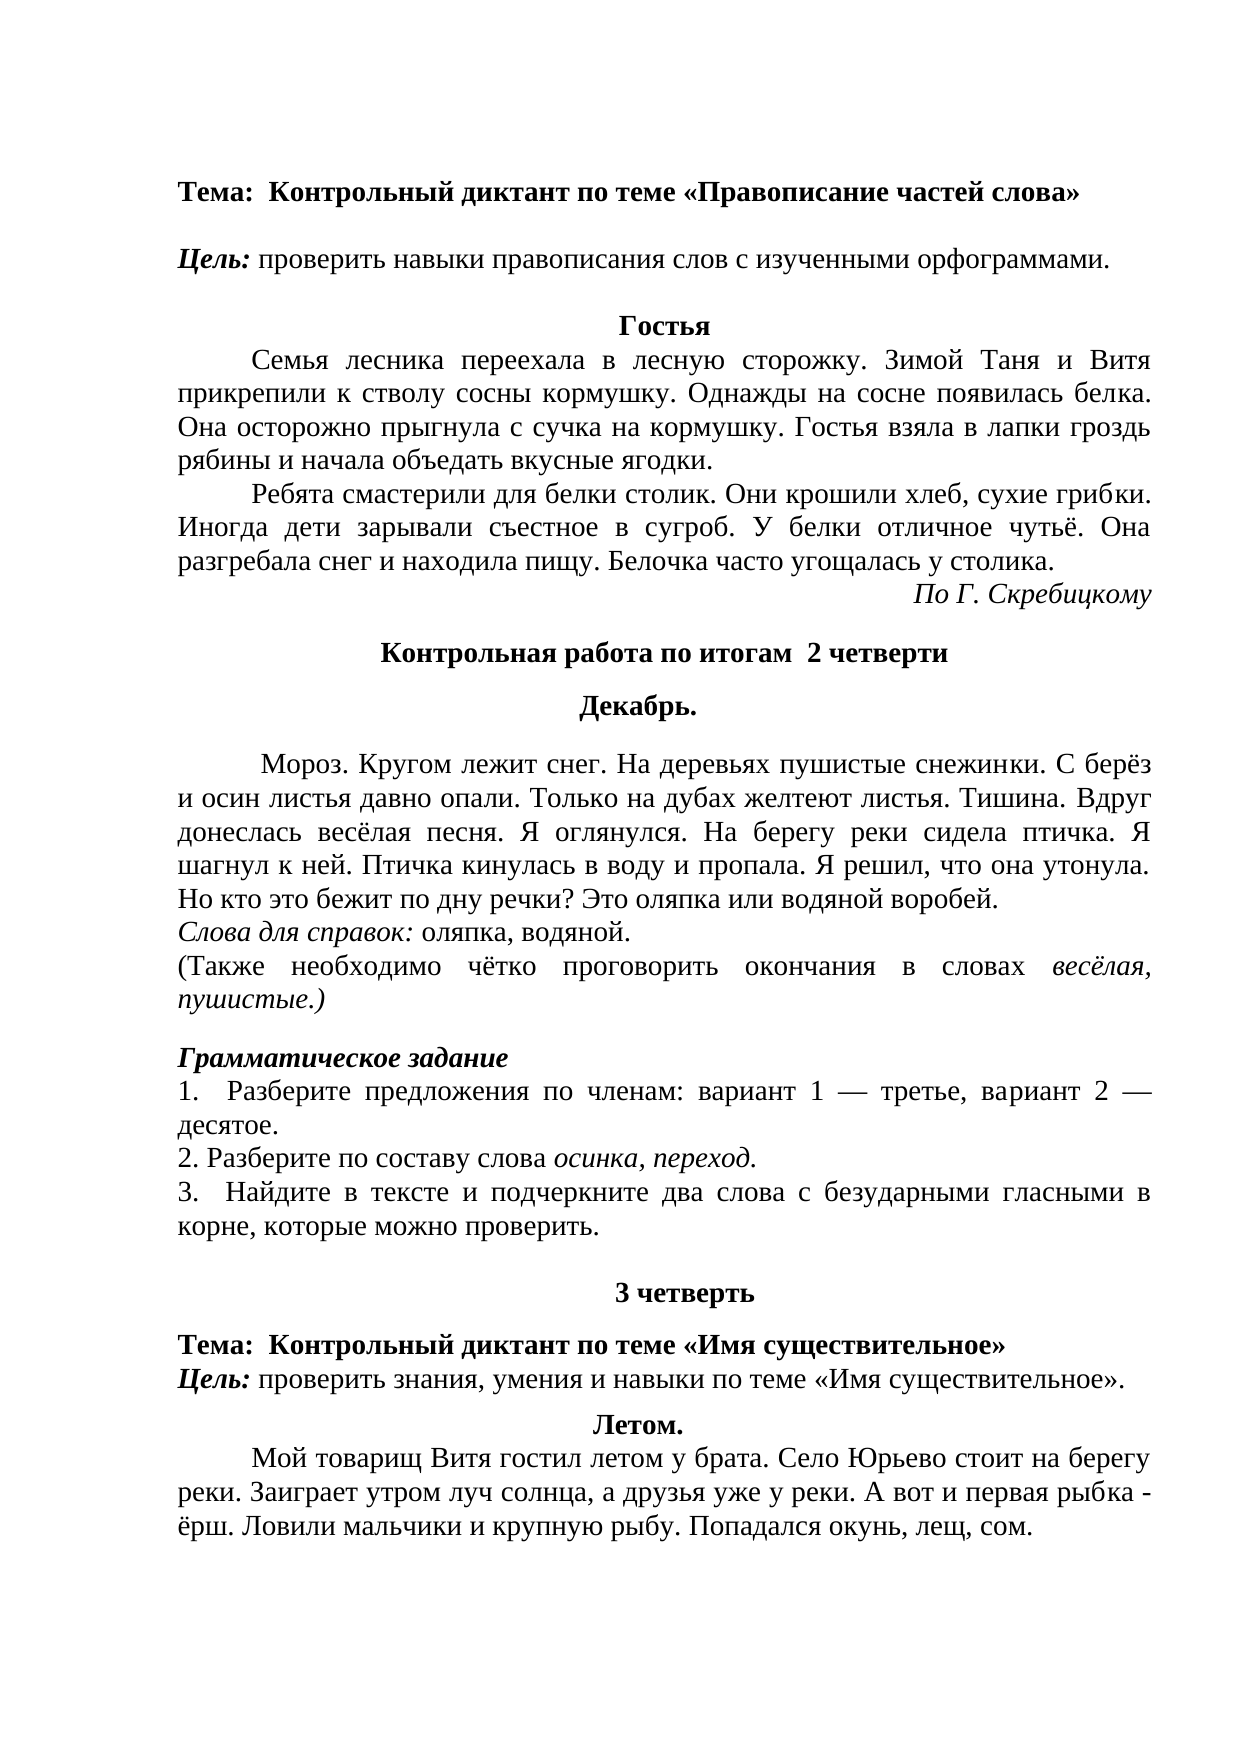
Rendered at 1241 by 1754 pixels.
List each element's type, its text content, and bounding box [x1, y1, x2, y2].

text 3 четверть [177, 1275, 1152, 1308]
text Слова для справок: оляпка, водяной. [177, 914, 1152, 948]
text Контрольная работа по итогам 2 четверти [177, 635, 1152, 669]
text Декабрь. [177, 688, 1152, 722]
text Гостья [177, 308, 1152, 342]
text Мой товарищ Витя гостил летом у брата. Село Юрьево стоит на берегу реки. Заиграет утром луч солнца, а друзья уже у реки. А вот и первая рыбка - ёрш. Ловили мальчики и крупную рыбу. Попадался окунь, лещ, сом. [177, 1441, 1152, 1541]
text Мороз. Кругом лежит снег. На деревьях пушистые снежинки. С берёз и осин листья давно опали. Только на дубах желтеют листья. Тишина. Вдруг донеслась весёлая песня. Я оглянулся. На берегу реки сидела птичка. Я шагнул к ней. Птичка кинулась в воду и пропала. Я решил, что она утонула. Но кто это бежит по дну речки? Это оляпка или водяной воробей. [177, 747, 1152, 914]
text Цель: проверить навыки правописания слов с изученными орфограммами. [177, 241, 1152, 275]
text Тема: Контрольный диктант по теме «Имя существительное» [177, 1327, 1152, 1361]
text Ребята смастерили для белки столик. Они крошили хлеб, сухие грибки. Иногда дети зарывали съестное в сугроб. У белки отличное чутьё. Она разгребала снег и находила пищу. Белочка часто угощалась у столика. [177, 476, 1152, 577]
text Цель: проверить знания, умения и навыки по теме «Имя существительное». [177, 1361, 1152, 1394]
text 2. Разберите по составу слова осинка, переход. [177, 1141, 1152, 1174]
text Летом. [177, 1407, 1152, 1441]
text (Также необходимо чётко проговорить окончания в словах весёлая, пушистые.) [177, 948, 1152, 1015]
text Семья лесника переехала в лесную сторожку. Зимой Таня и Витя прикрепили к стволу сосны кормушку. Однажды на сосне появилась белка. Она осторожно прыгнула с сучка на кормушку. Гостья взяла в лапки гроздь рябины и начала объедать вкусные ягодки. [177, 342, 1152, 476]
text Грамматическое задание [177, 1040, 1152, 1073]
text По Г. Скребицкому [177, 577, 1152, 610]
text 1. Разберите предложения по членам: вариант 1 — третье, вариант 2 — десятое. [177, 1073, 1152, 1141]
text 3. Найдите в тексте и подчеркните два слова с безударными гласными в корне, которые можно проверить. [177, 1174, 1152, 1241]
text Тема: Контрольный диктант по теме «Правописание частей слова» [177, 174, 1152, 208]
